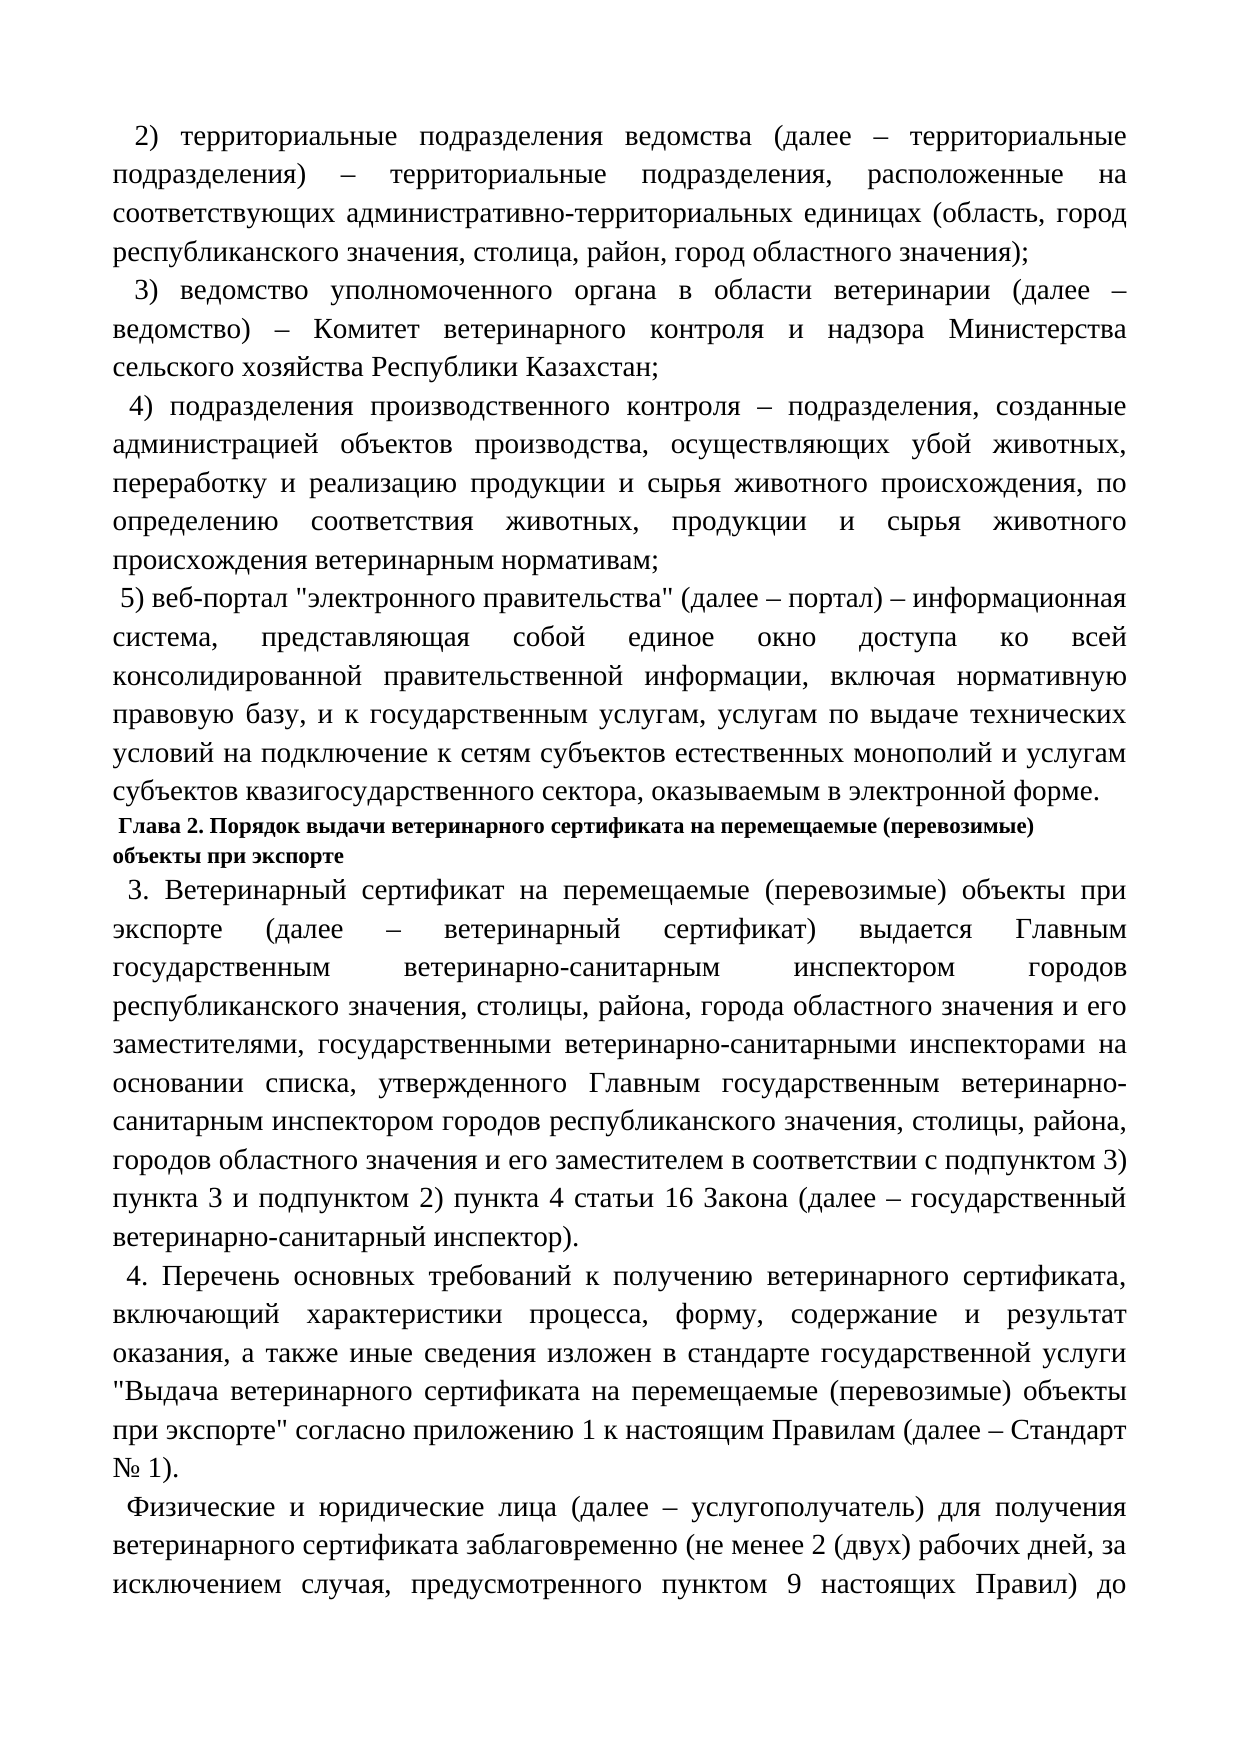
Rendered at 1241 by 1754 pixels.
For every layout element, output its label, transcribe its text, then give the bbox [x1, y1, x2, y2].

text 2) территориальные подразделения ведомства (далее – территориальные подразделения) – территориальные подразделения, расположенные на соответствующих административно-территориальных единицах (область, город республиканского значения, столица, район, город областного значения); [112, 118, 1128, 267]
text 3) ведомство уполномоченного органа в области ветеринарии (далее – ведомство) – Комитет ветеринарного контроля и надзора Министерства сельского хозяйства Республики Казахстан; [112, 272, 1128, 383]
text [112, 1489, 1128, 1599]
text 5) веб-портал "электронного правительства" (далее – портал) – информационная система, представляющая собой единое окно доступа ко всей консолидированной правительственной информации, включая нормативную правовую базу, и к государственным услугам, услугам по выдаче технических условий на подключение к сетям субъектов естественных монополий и услугам субъектов квазигосударственного сектора, оказываемым в электронной форме. [112, 581, 1128, 807]
text 4. Перечень основных требований к получению ветеринарного сертификата, включающий характеристики процесса, форму, содержание и результат оказания, а также иные сведения изложен в стандарте государственной услуги "Выдача ветеринарного сертификата на перемещаемые (перевозимые) объекты при экспорте" согласно приложению 1 к настоящим Правилам (далее – Стандарт № 1). [112, 1258, 1128, 1484]
text 3. Ветеринарный сертификат на перемещаемые (перевозимые) объекты при экспорте (далее – ветеринарный сертификат) выдается Главным государственным ветеринарно-санитарным инспектором городов республиканского значения, столицы, района, города областного значения и его заместителями, государственными ветеринарно-санитарными инспекторами на основании списка, утвержденного Главным государственным ветеринарно-санитарным инспектором городов республиканского значения, столицы, района, городов областного значения и его заместителем в соответствии с подпунктом 3) пункта 3 и подпунктом 2) пункта 4 статьи 16 Закона (далее – государственный ветеринарно-санитарный инспектор). [112, 872, 1128, 1253]
text Глава 2. Порядок выдачи ветеринарного сертификата на перемещаемые (перевозимые) объекты при экспорте [112, 812, 1128, 868]
text 4) подразделения производственного контроля – подразделения, созданные администрацией объектов производства, осуществляющих убой животных, переработку и реализацию продукции и сырья животного происхождения, по определению соответствия животных, продукции и сырья животного происхождения ветеринарным нормативам; [112, 388, 1128, 576]
